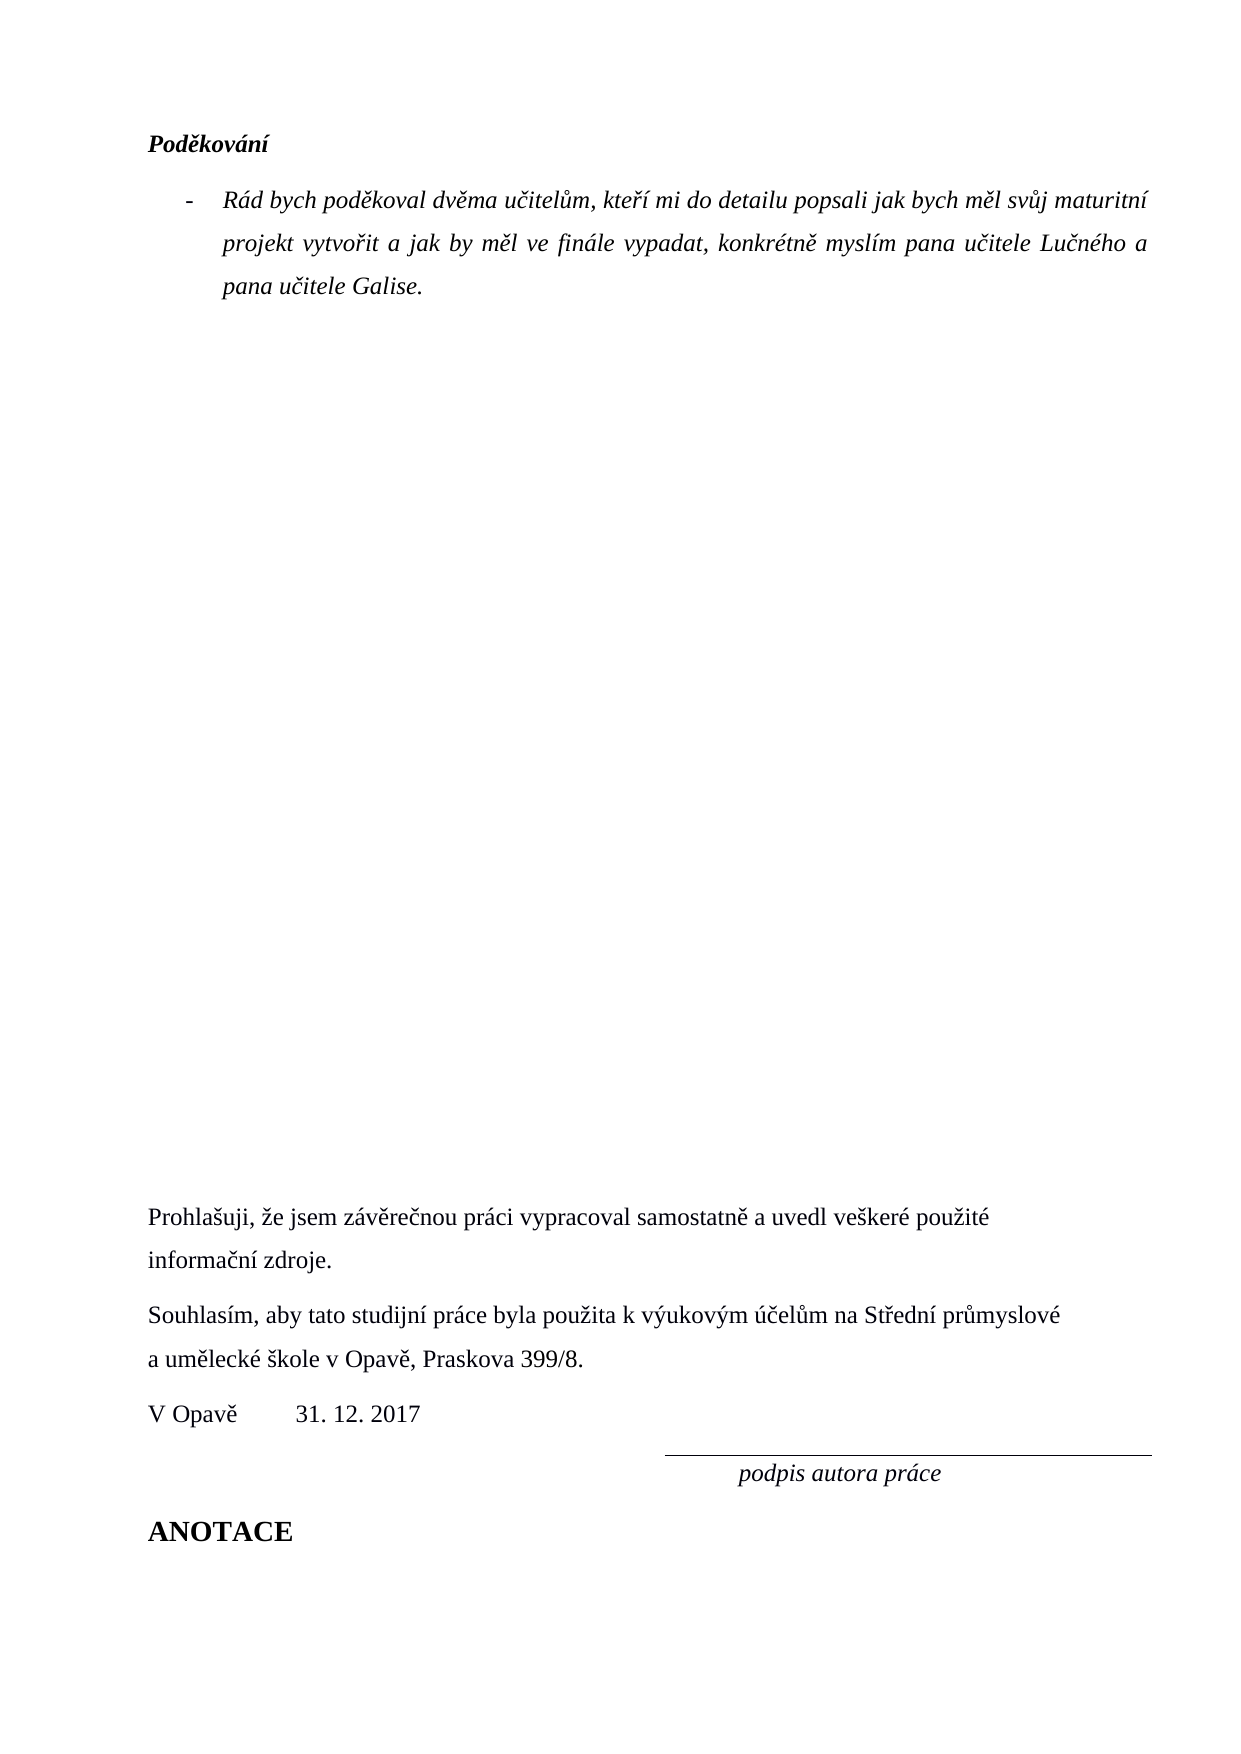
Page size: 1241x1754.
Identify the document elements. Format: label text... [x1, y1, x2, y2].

text Prohlašuji, že jsem závěrečnou práci vypracoval samostatně a uvedl veškeré použité informační zdroje. [148, 1202, 1152, 1274]
text Poděkování [148, 129, 1152, 158]
text ANOTACE [148, 1514, 1152, 1547]
text V Opavě 31. 12. 2017 [148, 1399, 1152, 1428]
list Rád bych poděkoval dvěma učitelům, kteří mi do detailu popsali jak bych měl svůj maturitní projekt vytvořit a jak by měl ve finále vypadat, konkrétně myslím pana učitele Lučného a pana učitele Galise. [185, 185, 1152, 300]
text podpis autora práce [665, 1456, 1152, 1487]
text Souhlasím, aby tato studijní práce byla použita k výukovým účelům na Střední průmyslové a umělecké škole v Opavě, Praskova 399/8. [148, 1301, 1152, 1372]
